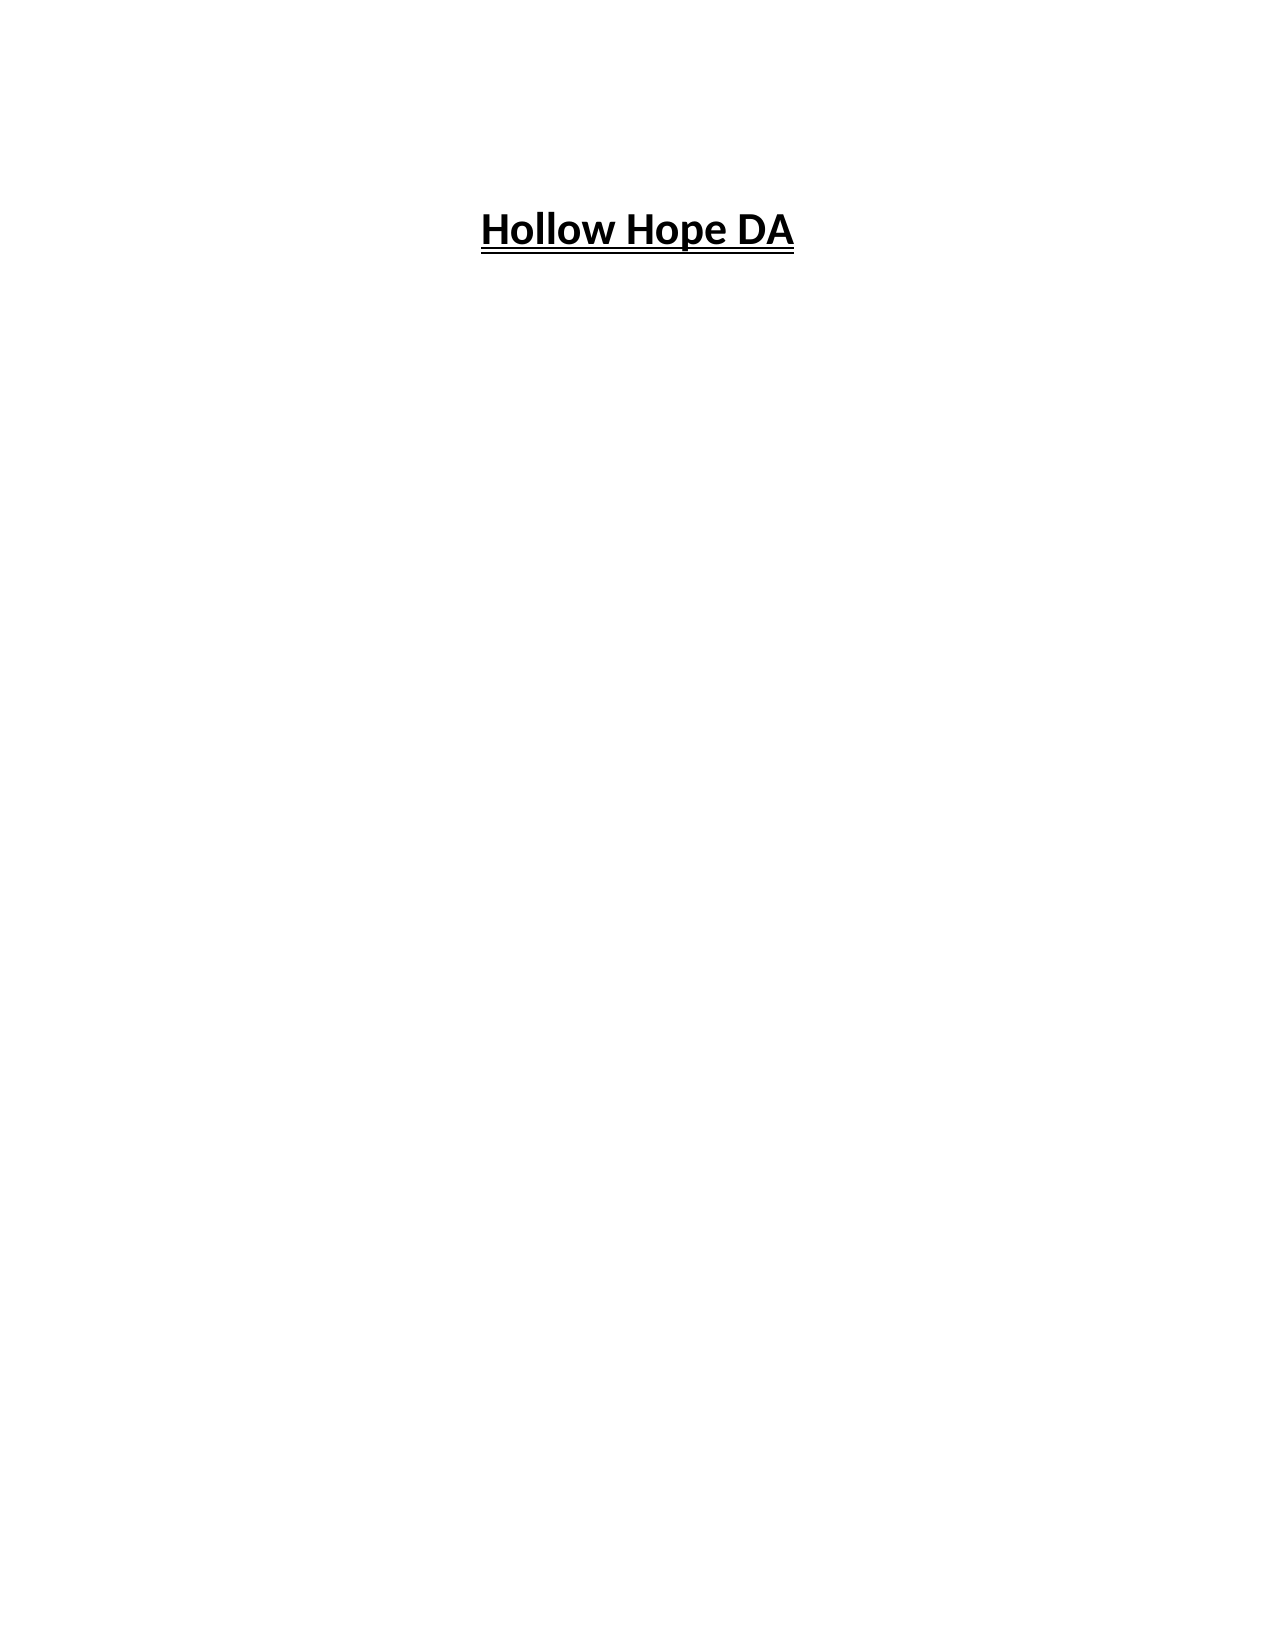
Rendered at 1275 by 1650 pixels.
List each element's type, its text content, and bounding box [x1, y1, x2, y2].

subtitle Hollow Hope DA [150, 200, 1125, 256]
